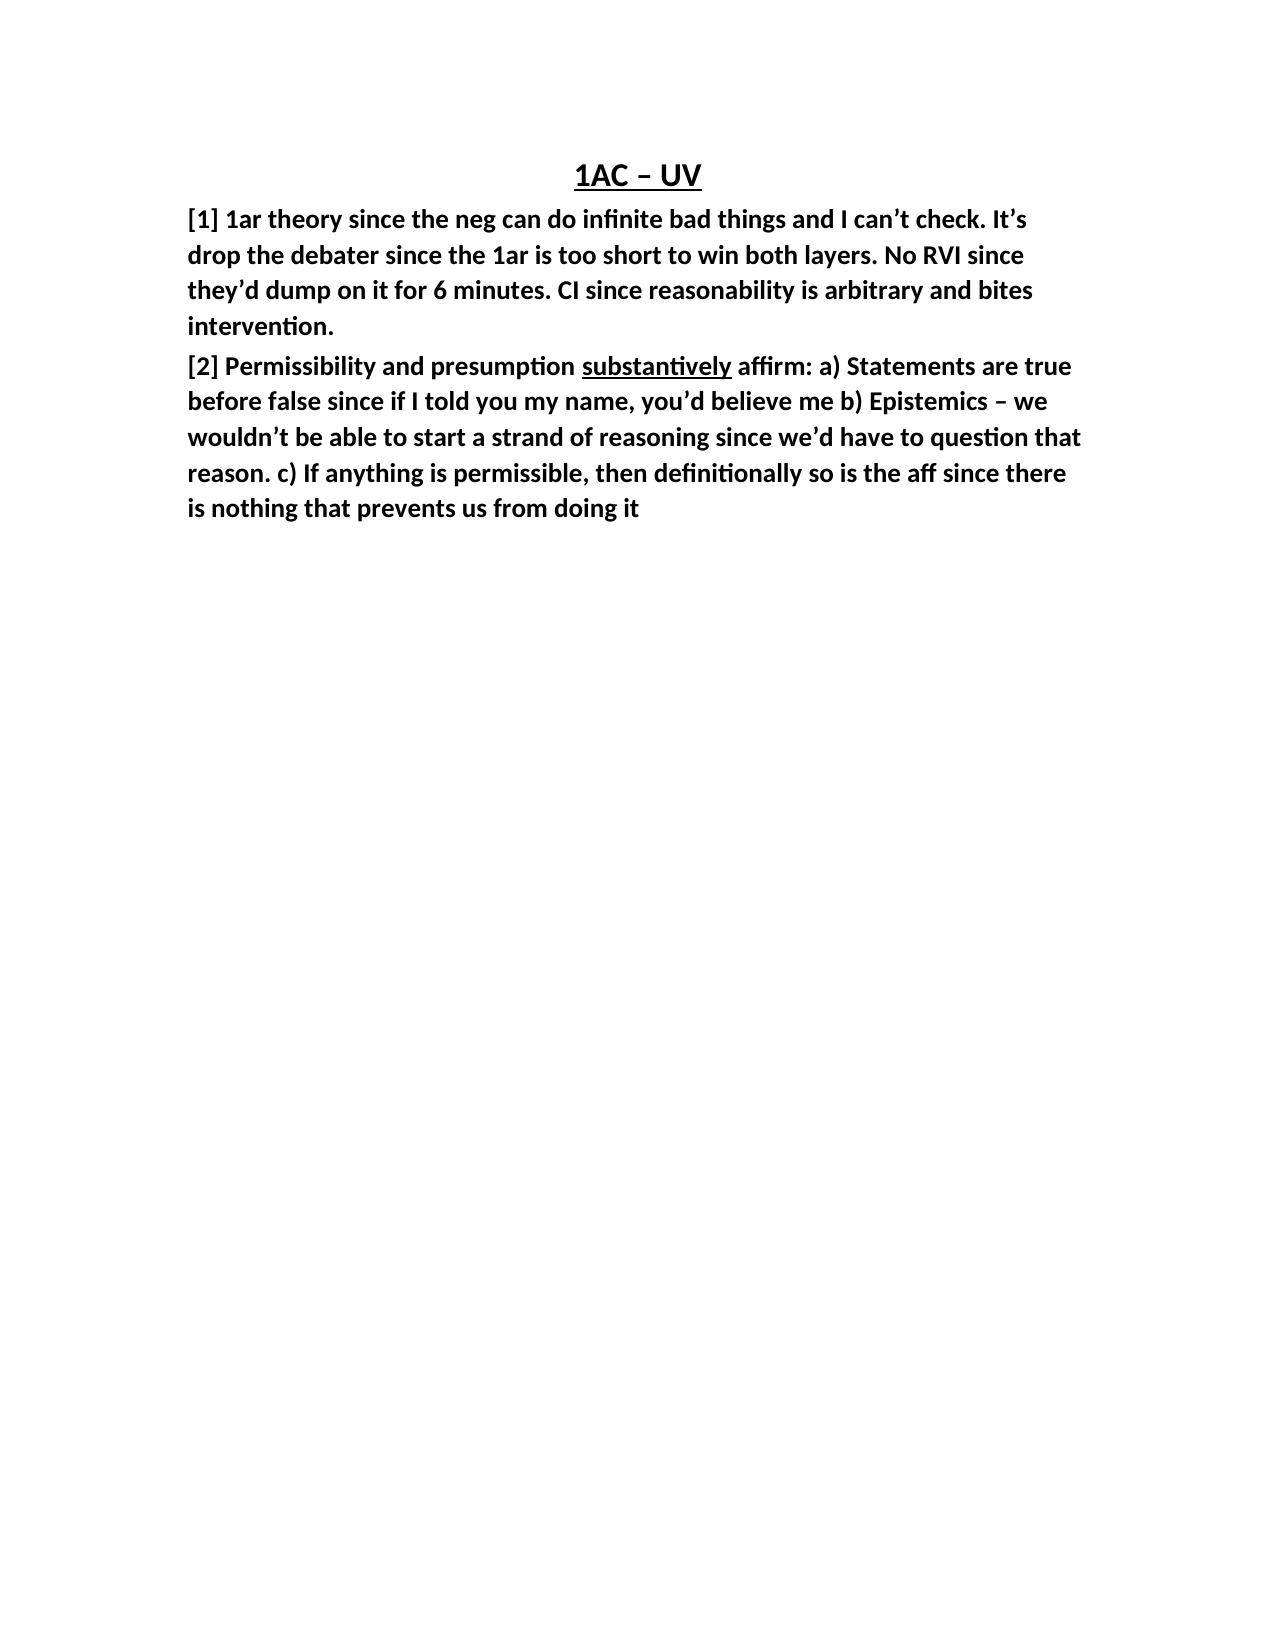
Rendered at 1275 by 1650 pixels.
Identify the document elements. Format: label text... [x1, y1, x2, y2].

subtitle [1] 1ar theory since the neg can do infinite bad things and I can’t check. It’s drop the debater since the 1ar is too short to win both layers. No RVI since they’d dump on it for 6 minutes. CI since reasonability is arbitrary and bites intervention. [187, 202, 1087, 342]
subtitle 1AC – UV [187, 154, 1087, 195]
subtitle [2] Permissibility and presumption substantively affirm: a) Statements are true before false since if I told you my name, you’d believe me b) Epistemics – we wouldn’t be able to start a strand of reasoning since we’d have to question that reason. c) If anything is permissible, then definitionally so is the aff since there is nothing that prevents us from doing it [187, 349, 1087, 524]
